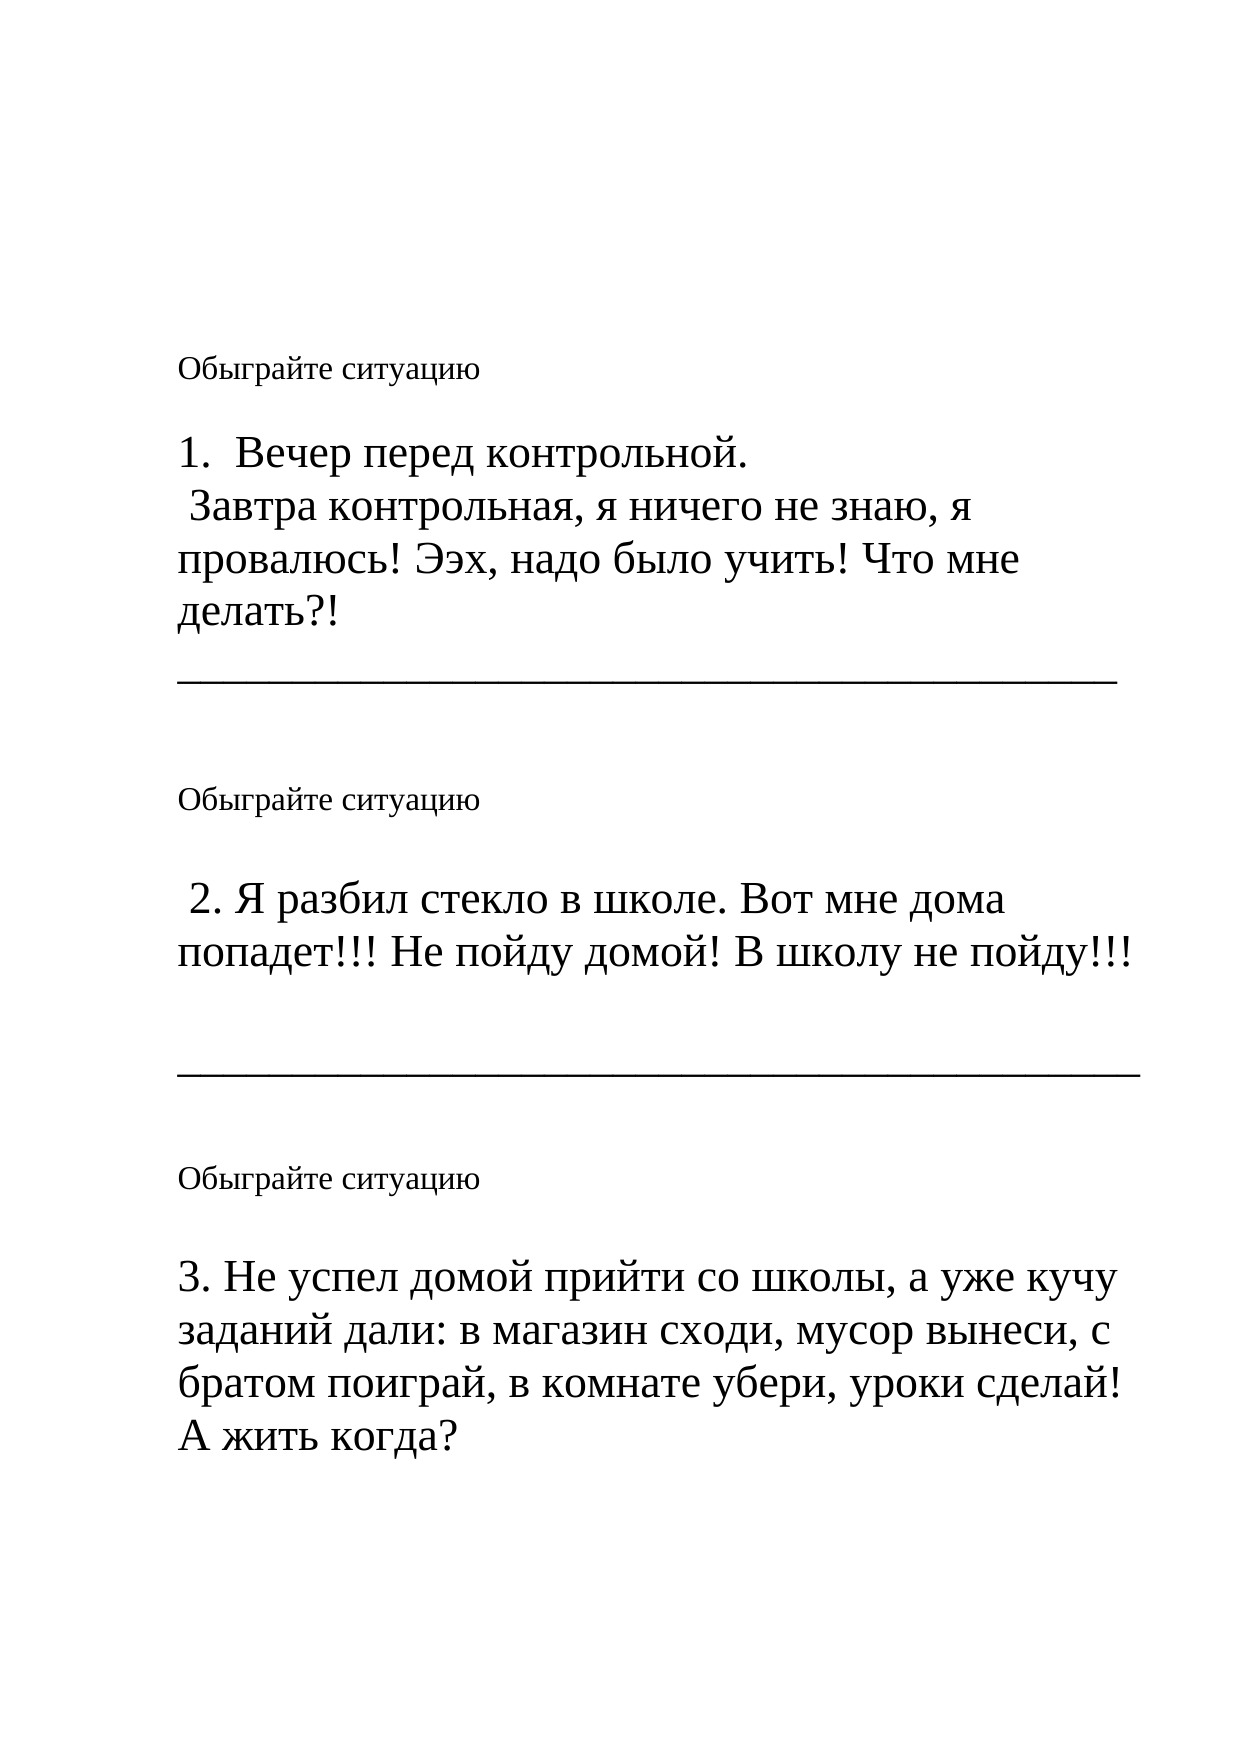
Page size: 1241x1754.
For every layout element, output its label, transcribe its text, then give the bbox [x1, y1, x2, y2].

text Обыграйте ситуацию [177, 1158, 1152, 1196]
text 1. Вечер перед контрольной. [177, 425, 1152, 477]
text Обыграйте ситуацию [177, 348, 1152, 386]
text 3. Не успел домой прийти со школы, а уже кучу заданий дали: в магазин сходи, мусор вынеси, с братом поиграй, в комнате убери, уроки сделай! А жить когда? [177, 1249, 1152, 1460]
text __________________________________________ [177, 1028, 1152, 1081]
text Завтра контрольная, я ничего не знаю, я провалюсь! Ээх, надо было учить! Что мне делать?! [177, 477, 1152, 636]
text Обыграйте ситуацию [177, 779, 1152, 818]
text _________________________________________ [177, 636, 1152, 688]
text 2. Я разбил стекло в школе. Вот мне дома попадет!!! Не пойду домой! В школу не пойду!!! [177, 870, 1152, 976]
